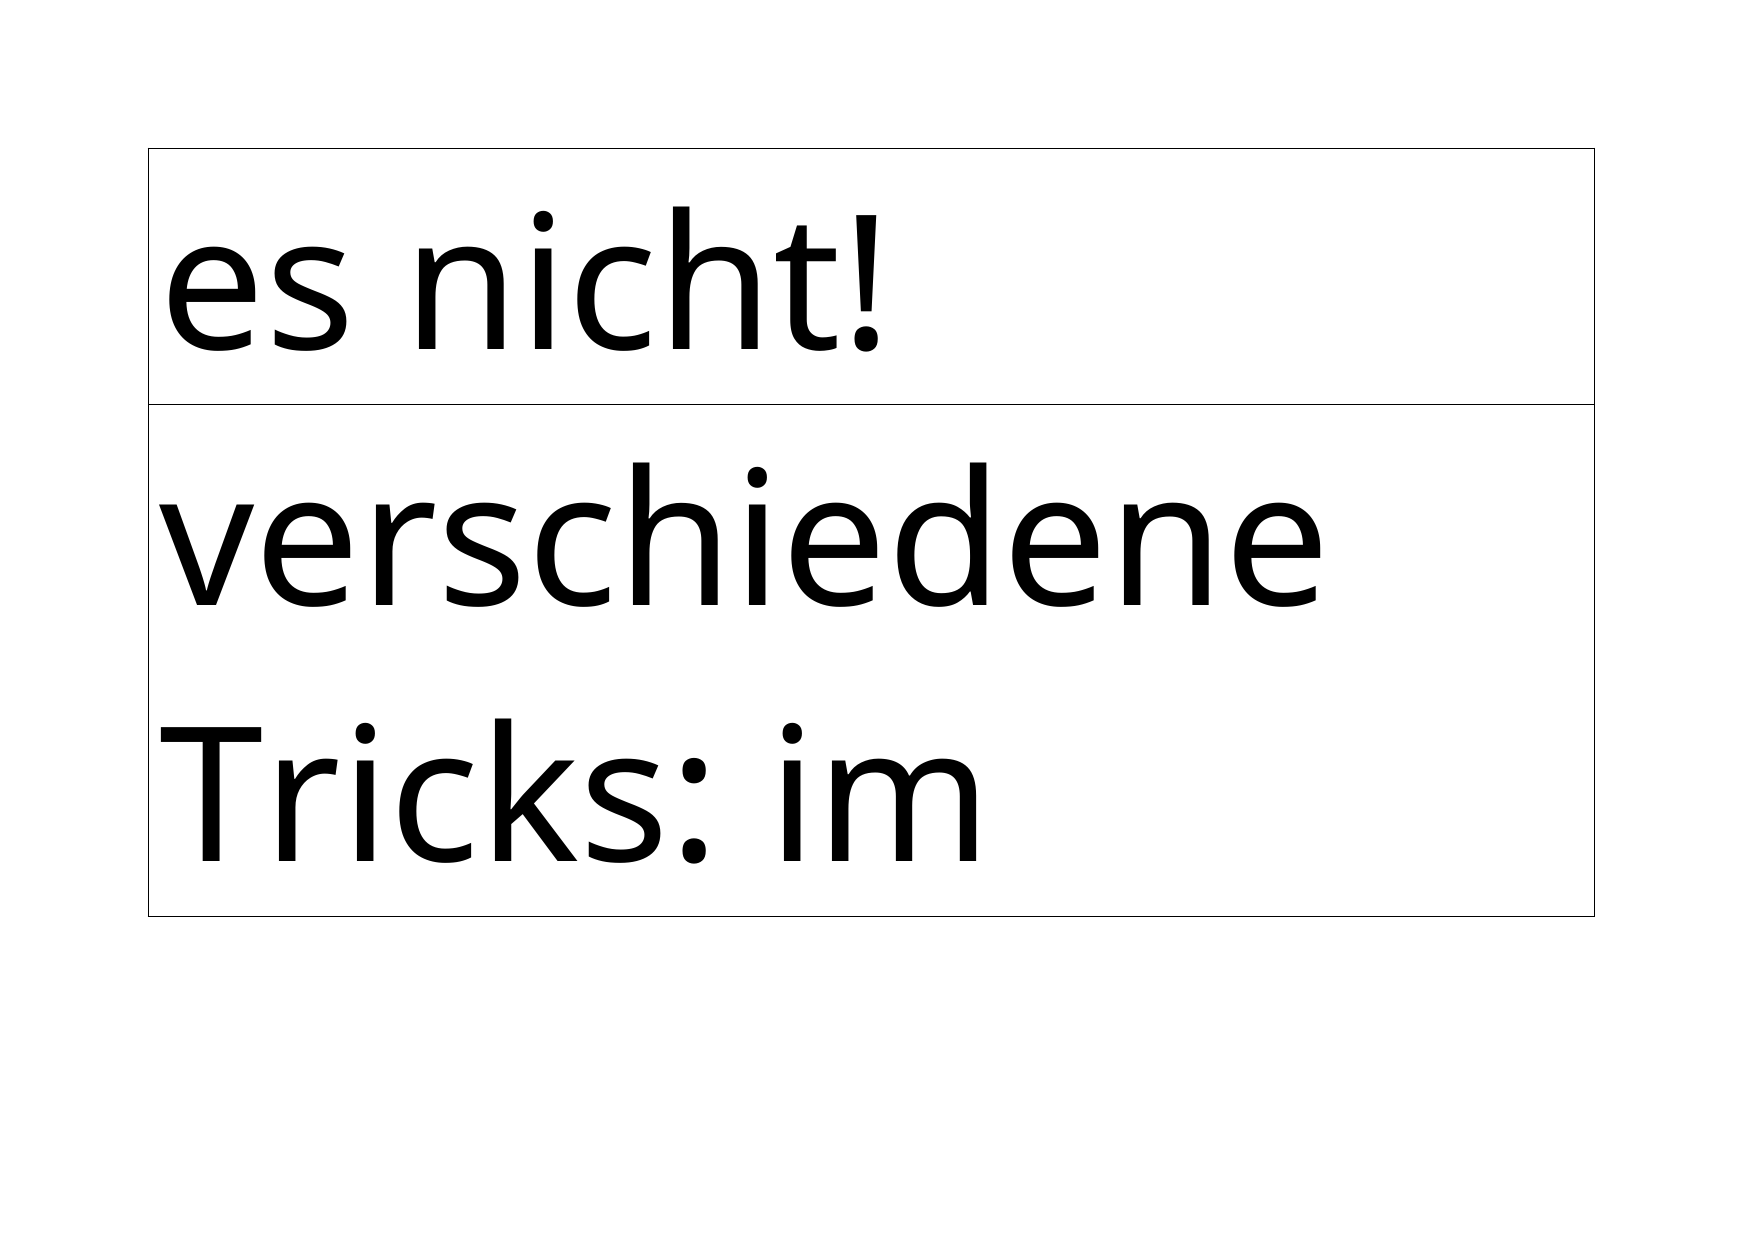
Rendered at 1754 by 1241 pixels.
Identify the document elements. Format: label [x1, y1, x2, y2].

table_cell [149, 405, 1594, 916]
table_cell [149, 149, 1594, 404]
